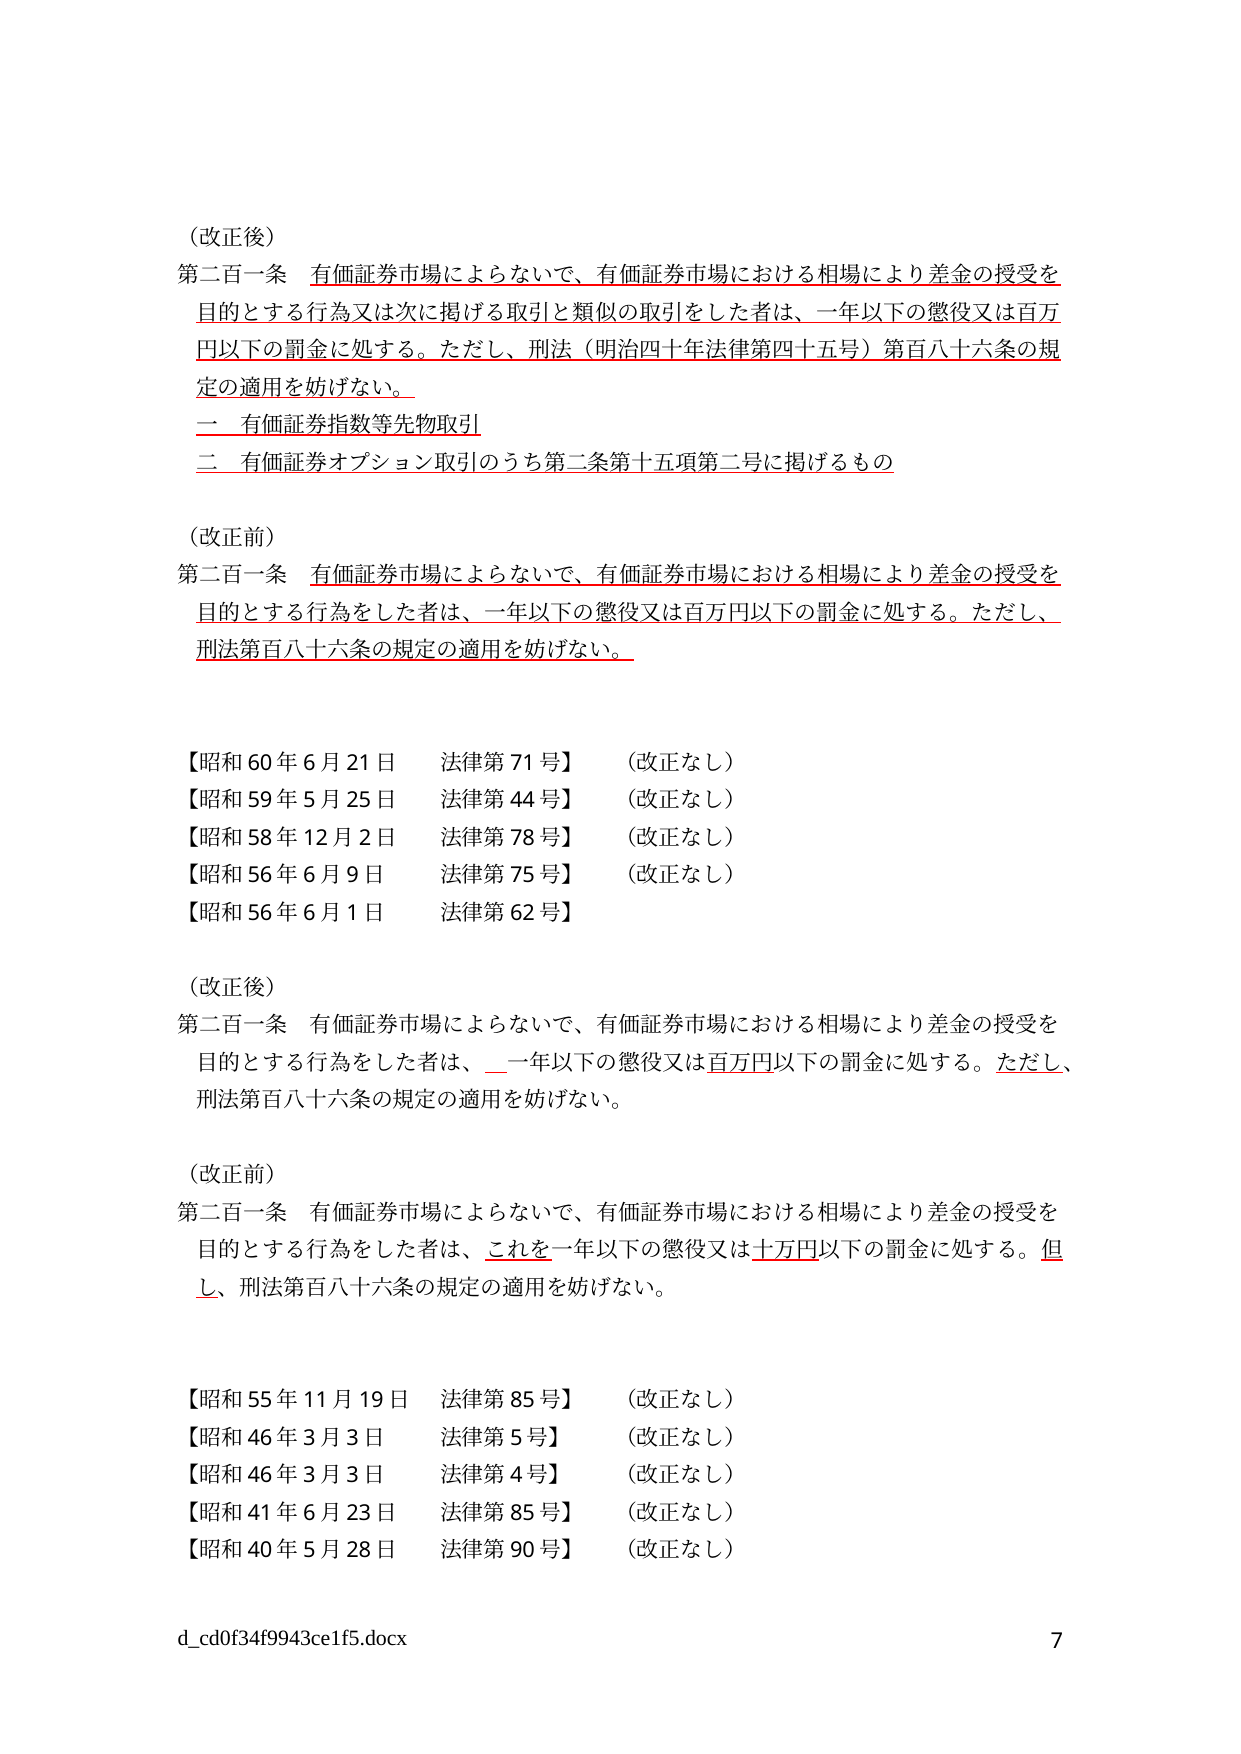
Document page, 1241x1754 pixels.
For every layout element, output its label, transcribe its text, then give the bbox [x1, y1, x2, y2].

text 第二百一条 有価証券市場によらないで、有価証券市場における相場により差金の授受を目的とする行為をした者は、これを一年以下の懲役又は十万円以下の罰金に処する。但し、刑法第百八十六条の規定の適用を妨げない。 [177, 1192, 1063, 1304]
text 【昭和46年3月3日 法律第4号】 （改正なし） [177, 1454, 1063, 1492]
text 【昭和59年5月25日 法律第44号】 （改正なし） [177, 779, 1063, 817]
text （改正後） [177, 217, 1063, 254]
text 第二百一条 有価証券市場によらないで、有価証券市場における相場により差金の授受を目的とする行為又は次に掲げる取引と類似の取引をした者は、一年以下の懲役又は百万円以下の罰金に処する。ただし、刑法（明治四十年法律第四十五号）第百八十六条の規定の適用を妨げない。 [177, 254, 1063, 404]
text 一 有価証券指数等先物取引 [196, 404, 1063, 442]
text （改正後） [177, 967, 1063, 1004]
text 【昭和60年6月21日 法律第71号】 （改正なし） [177, 742, 1063, 779]
text 【昭和40年5月28日 法律第90号】 （改正なし） [177, 1529, 1063, 1567]
text 【昭和55年11月19日 法律第85号】 （改正なし） [177, 1379, 1063, 1417]
text 二 有価証券オプション取引のうち第二条第十五項第二号に掲げるもの [196, 442, 1063, 479]
text 第二百一条 有価証券市場によらないで、有価証券市場における相場により差金の授受を目的とする行為をした者は、一年以下の懲役又は百万円以下の罰金に処する。ただし、刑法第百八十六条の規定の適用を妨げない。 [177, 554, 1063, 667]
text 第二百一条 有価証券市場によらないで、有価証券市場における相場により差金の授受を目的とする行為をした者は、 一年以下の懲役又は百万円以下の罰金に処する。ただし、刑法第百八十六条の規定の適用を妨げない。 [177, 1004, 1063, 1117]
text 【昭和56年6月9日 法律第75号】 （改正なし） [177, 854, 1063, 892]
text （改正前） [177, 517, 1063, 554]
text （改正前） [177, 1154, 1063, 1192]
text 【昭和46年3月3日 法律第5号】 （改正なし） [177, 1417, 1063, 1454]
text 【昭和41年6月23日 法律第85号】 （改正なし） [177, 1492, 1063, 1529]
text 【昭和56年6月1日 法律第62号】 [177, 892, 1063, 929]
text 【昭和58年12月2日 法律第78号】 （改正なし） [177, 817, 1063, 854]
